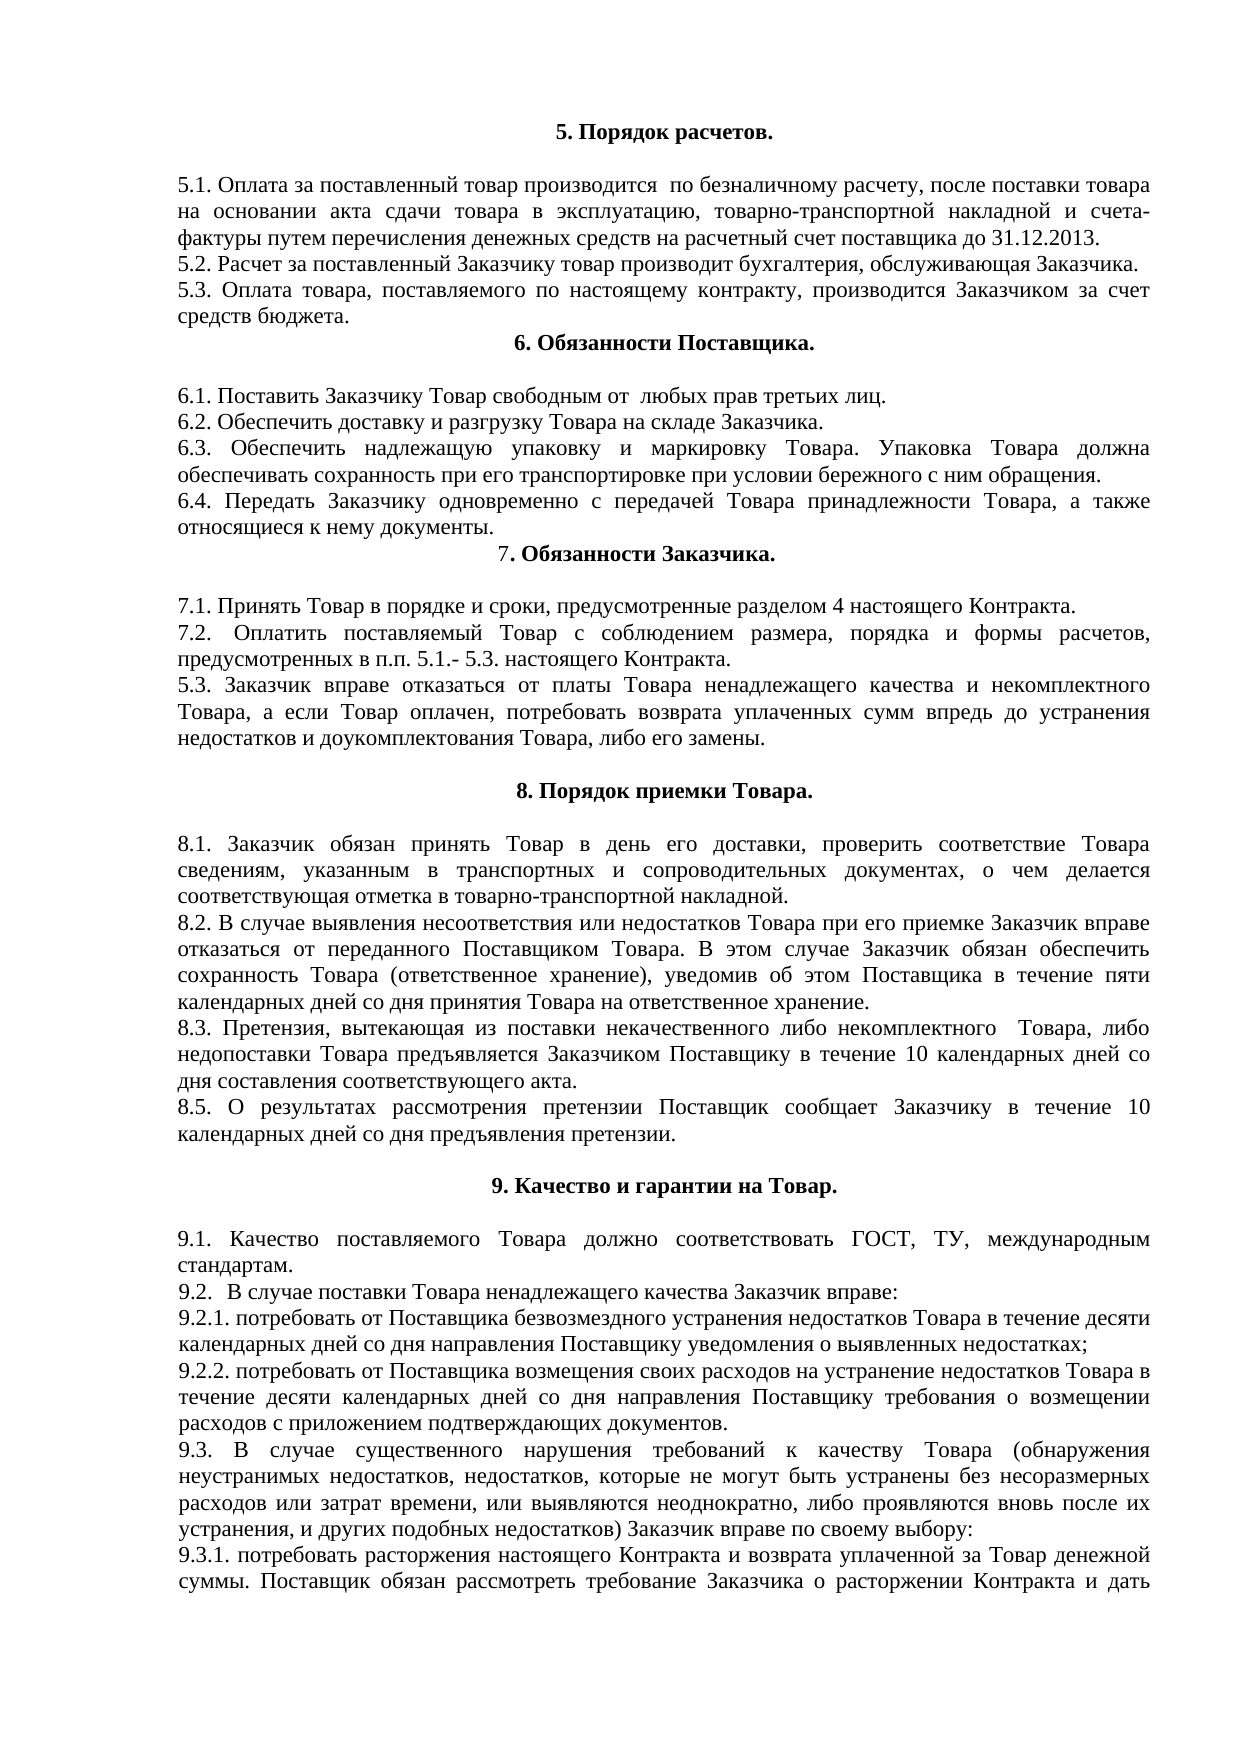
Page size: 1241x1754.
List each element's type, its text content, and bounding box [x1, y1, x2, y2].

text 8.3. Претензия, вытекающая из поставки некачественного либо некомплектного Товара, либо недопоставки Товара предъявляется Заказчиком Поставщику в течение 10 календарных дней со дня составления соответствующего акта. [177, 1014, 1152, 1093]
text 9.3. В случае существенного нарушения требований к качеству Товара (обнаружения неустранимых недостатков, недостатков, которые не могут быть устранены без несоразмерных расходов или затрат времени, или выявляются неоднократно, либо проявляются вновь после их устранения, и других подобных недостатков) Заказчик вправе по своему выбору: [178, 1436, 1152, 1541]
text 7.1. Принять Товар в порядке и сроки, предусмотренные разделом 4 настоящего Контракта. [177, 592, 1152, 619]
text 5. Порядок расчетов. [177, 118, 1152, 144]
text 8. Порядок приемки Товара. [177, 777, 1152, 803]
text 6. Обязанности Поставщика. [177, 329, 1152, 355]
text 9.2. В случае поставки Товара ненадлежащего качества Заказчик вправе: [178, 1278, 1152, 1304]
text 6.1. Поставить Заказчику Товар свободным от любых прав третьих лиц. [177, 382, 1152, 408]
text 5.3. Заказчик вправе отказаться от платы Товара ненадлежащего качества и некомплектного Товара, а если Товар оплачен, потребовать возврата уплаченных сумм впредь до устранения недостатков и доукомплектования Товара, либо его замены. [177, 672, 1152, 751]
text 6.2. Обеспечить доставку и разгрузку Товара на складе Заказчика. [177, 408, 1152, 434]
text 8.2. В случае выявления несоответствия или недостатков Товара при его приемке Заказчик вправе отказаться от переданного Поставщиком Товара. В этом случае Заказчик обязан обеспечить сохранность Товара (ответственное хранение), уведомив об этом Поставщика в течение пяти календарных дней со дня принятия Товара на ответственное хранение. [177, 909, 1152, 1014]
text 5.2. Расчет за поставленный Заказчику товар производит бухгалтерия, обслуживающая Заказчика. [177, 250, 1152, 276]
text 8.5. О результатах рассмотрения претензии Поставщик сообщает Заказчику в течение 10 календарных дней со дня предъявления претензии. [177, 1093, 1152, 1146]
text 7.2. Оплатить поставляемый Товар с соблюдением размера, порядка и формы расчетов, предусмотренных в п.п. 5.1.- 5.3. настоящего Контракта. [177, 619, 1152, 672]
text 5.1. Оплата за поставленный товар производится по безналичному расчету, после поставки товара на основании акта сдачи товара в эксплуатацию, товарно-транспортной накладной и счета-фактуры путем перечисления денежных средств на расчетный счет поставщика до 31.12.2013. [177, 171, 1152, 250]
text 9.1. Качество поставляемого Товара должно соответствовать ГОСТ, ТУ, международным стандартам. [177, 1225, 1152, 1278]
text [178, 1541, 1152, 1594]
text 7. Обязанности Заказчика. [177, 540, 1152, 566]
text 9.2.2. потребовать от Поставщика возмещения своих расходов на устранение недостатков Товара в течение десяти календарных дней со дня направления Поставщику требования о возмещении расходов с приложением подтверждающих документов. [178, 1357, 1152, 1436]
text 6.4. Передать Заказчику одновременно с передачей Товара принадлежности Товара, а также относящиеся к нему документы. [177, 487, 1152, 540]
text 8.1. Заказчик обязан принять Товар в день его доставки, проверить соответствие Товара сведениям, указанным в транспортных и сопроводительных документах, о чем делается соответствующая отметка в товарно-транспортной накладной. [177, 830, 1152, 909]
text 5.3. Оплата товара, поставляемого по настоящему контракту, производится Заказчиком за счет средств бюджета. [177, 276, 1152, 329]
text 9. Качество и гарантии на Товар. [177, 1172, 1152, 1199]
text 6.3. Обеспечить надлежащую упаковку и маркировку Товара. Упаковка Товара должна обеспечивать сохранность при его транспортировке при условии бережного с ним обращения. [177, 434, 1152, 487]
text 9.2.1. потребовать от Поставщика безвозмездного устранения недостатков Товара в течение десяти календарных дней со дня направления Поставщику уведомления о выявленных недостатках; [178, 1304, 1152, 1357]
